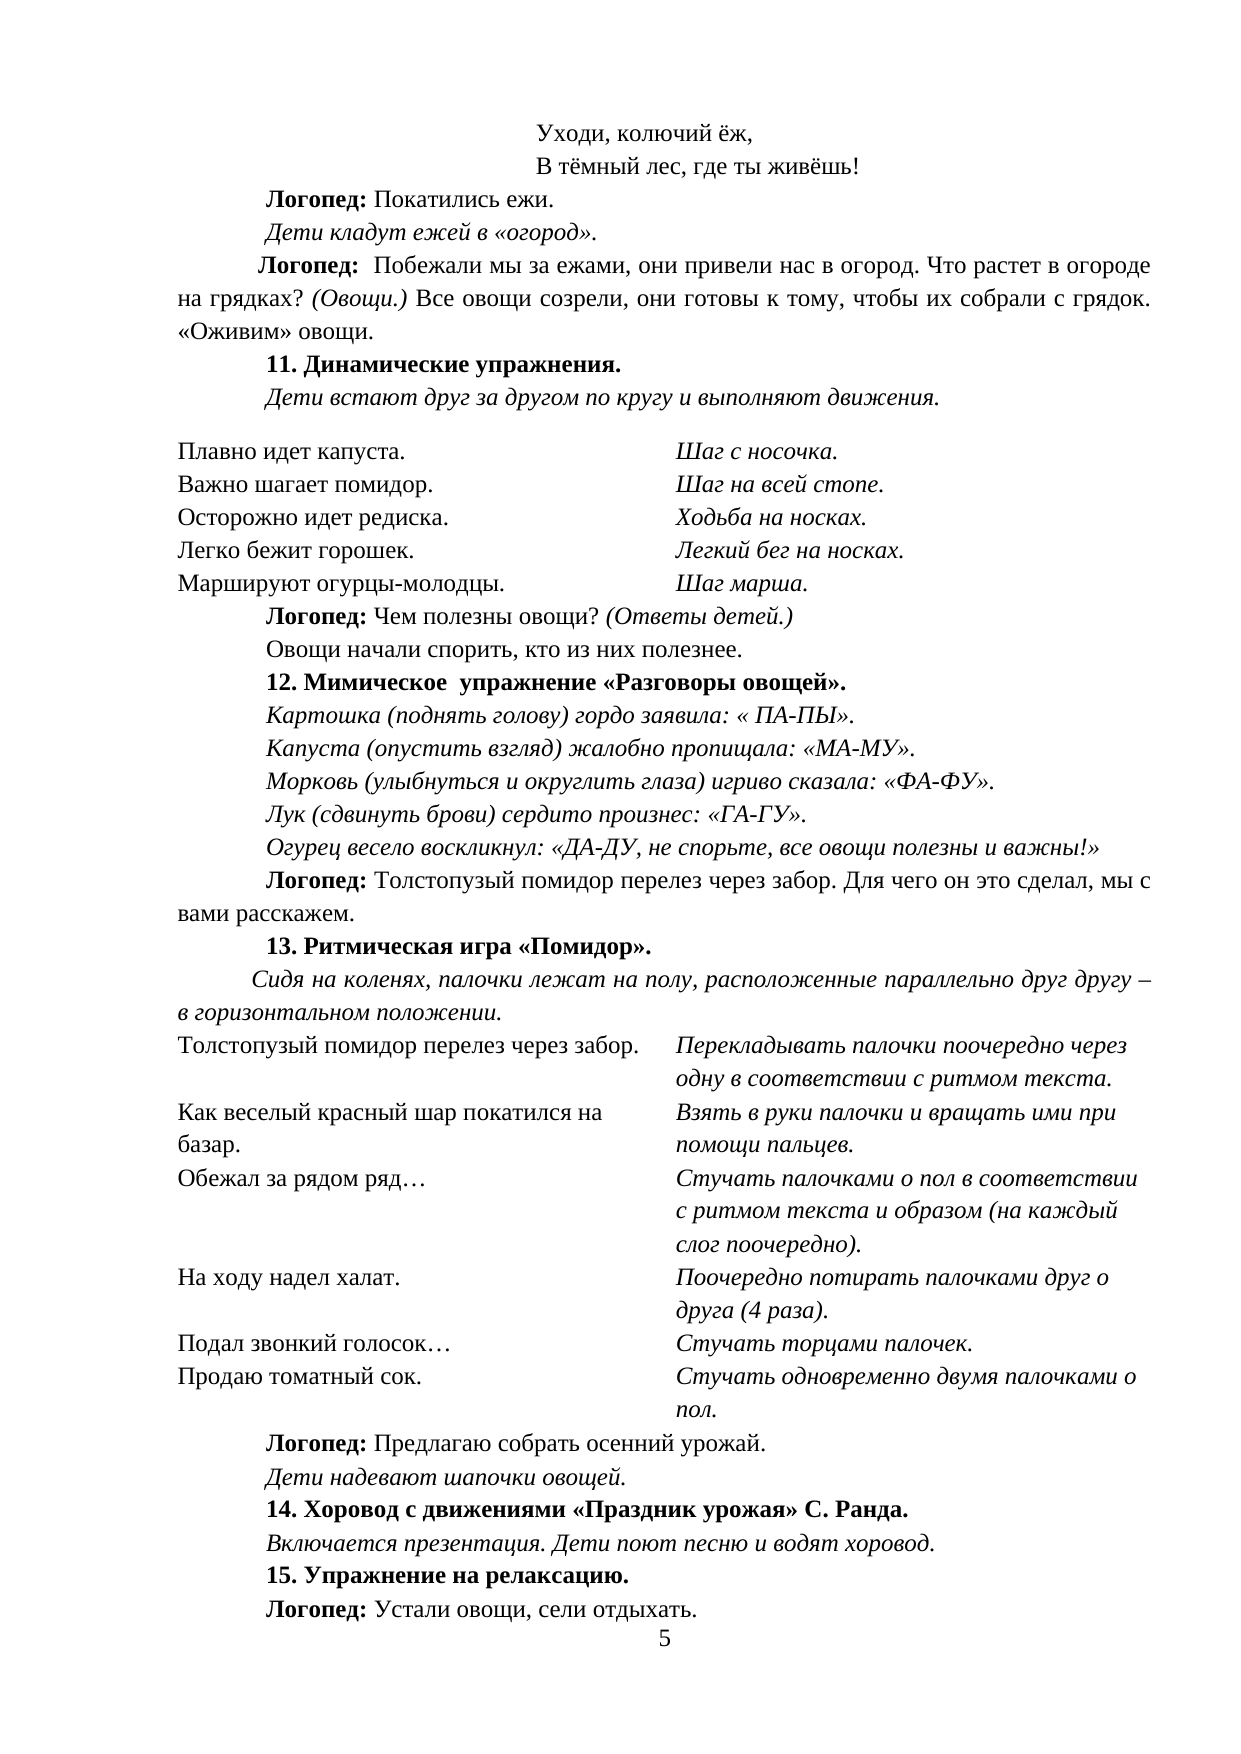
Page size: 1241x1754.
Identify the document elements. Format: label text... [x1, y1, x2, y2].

text Дети кладут ежей в «огород». [177, 217, 1152, 246]
text 14. Хоровод с движениями «Праздник урожая» С. Ранда. [266, 1494, 1152, 1523]
text Дети надевают шапочки овощей. [266, 1462, 1152, 1490]
text Капуста (опустить взгляд) жалобно пропищала: «МА-МУ». [266, 733, 1152, 762]
table_header Шаг с носочка. Шаг на всей стопе. Ходьба на носках. Легкий бег на носках. Шаг марша. [664, 436, 1163, 601]
text Включается презентация. Дети поют песню и водят хоровод. [266, 1528, 1152, 1556]
text Логопед: Предлагаю собрать осенний урожай. [177, 1428, 1152, 1457]
text Логопед: Толстопузый помидор перелез через забор. Для чего он это сделал, мы с вами расскажем. [177, 865, 1152, 927]
table_header Перекладывать палочки поочередно через одну в соответствии с ритмом текста. Взять в руки палочки и вращать ими при помощи пальцев. Стучать палочками о пол в соответствии с ритмом текста и образом (на каждый слог поочередно). Поочередно потирать палочками друг о друга (4 раза). Стучать торцами палочек. Стучать одновременно двумя палочками о пол. [664, 1031, 1163, 1428]
text 15. Упражнение на релаксацию. Логопед: Устали овощи, сели отдыхать. [266, 1561, 1152, 1622]
text 11. Динамические упражнения. [266, 349, 1152, 378]
table_header Плавно идет капуста. Важно шагает помидор. Осторожно идет редиска. Легко бежит горошек. Маршируют огурцы-молодцы. [166, 436, 664, 601]
text Уходи, колючий ёж, [102, 118, 1152, 147]
text 13. Ритмическая игра «Помидор». [177, 931, 1152, 960]
table_header Толстопузый помидор перелез через забор. Как веселый красный шар покатился на базар. Обежал за рядом ряд… На ходу надел халат. Подал звонкий голосок… Продаю томатный сок. [166, 1031, 664, 1428]
text Дети встают друг за другом по кругу и выполняют движения. [266, 382, 1152, 411]
text Картошка (поднять голову) гордо заявила: « ПА-ПЫ». [266, 700, 1152, 729]
text Логопед: Побежали мы за ежами, они привели нас в огород. Что растет в огороде на грядках? (Овощи.) Все овощи созрели, они готовы к тому, чтобы их собрали с грядок. «Оживим» овощи. [177, 250, 1152, 345]
text В тёмный лес, где ты живёшь! [102, 151, 1152, 180]
text Логопед: Покатились ежи. [177, 184, 1152, 213]
text Сидя на коленях, палочки лежат на полу, расположенные параллельно друг другу – в горизонтальном положении. [177, 964, 1152, 1026]
text Логопед: Чем полезны овощи? (Ответы детей.) [177, 601, 1152, 630]
text Овощи начали спорить, кто из них полезнее. [177, 634, 1152, 663]
text Лук (сдвинуть брови) сердито произнес: «ГА-ГУ». [266, 799, 1152, 828]
text Морковь (улыбнуться и округлить глаза) игриво сказала: «ФА-ФУ». [266, 766, 1152, 795]
text Огурец весело воскликнул: «ДА-ДУ, не спорьте, все овощи полезны и важны!» [266, 832, 1152, 861]
text 12. Мимическое упражнение «Разговоры овощей». [266, 667, 1152, 696]
